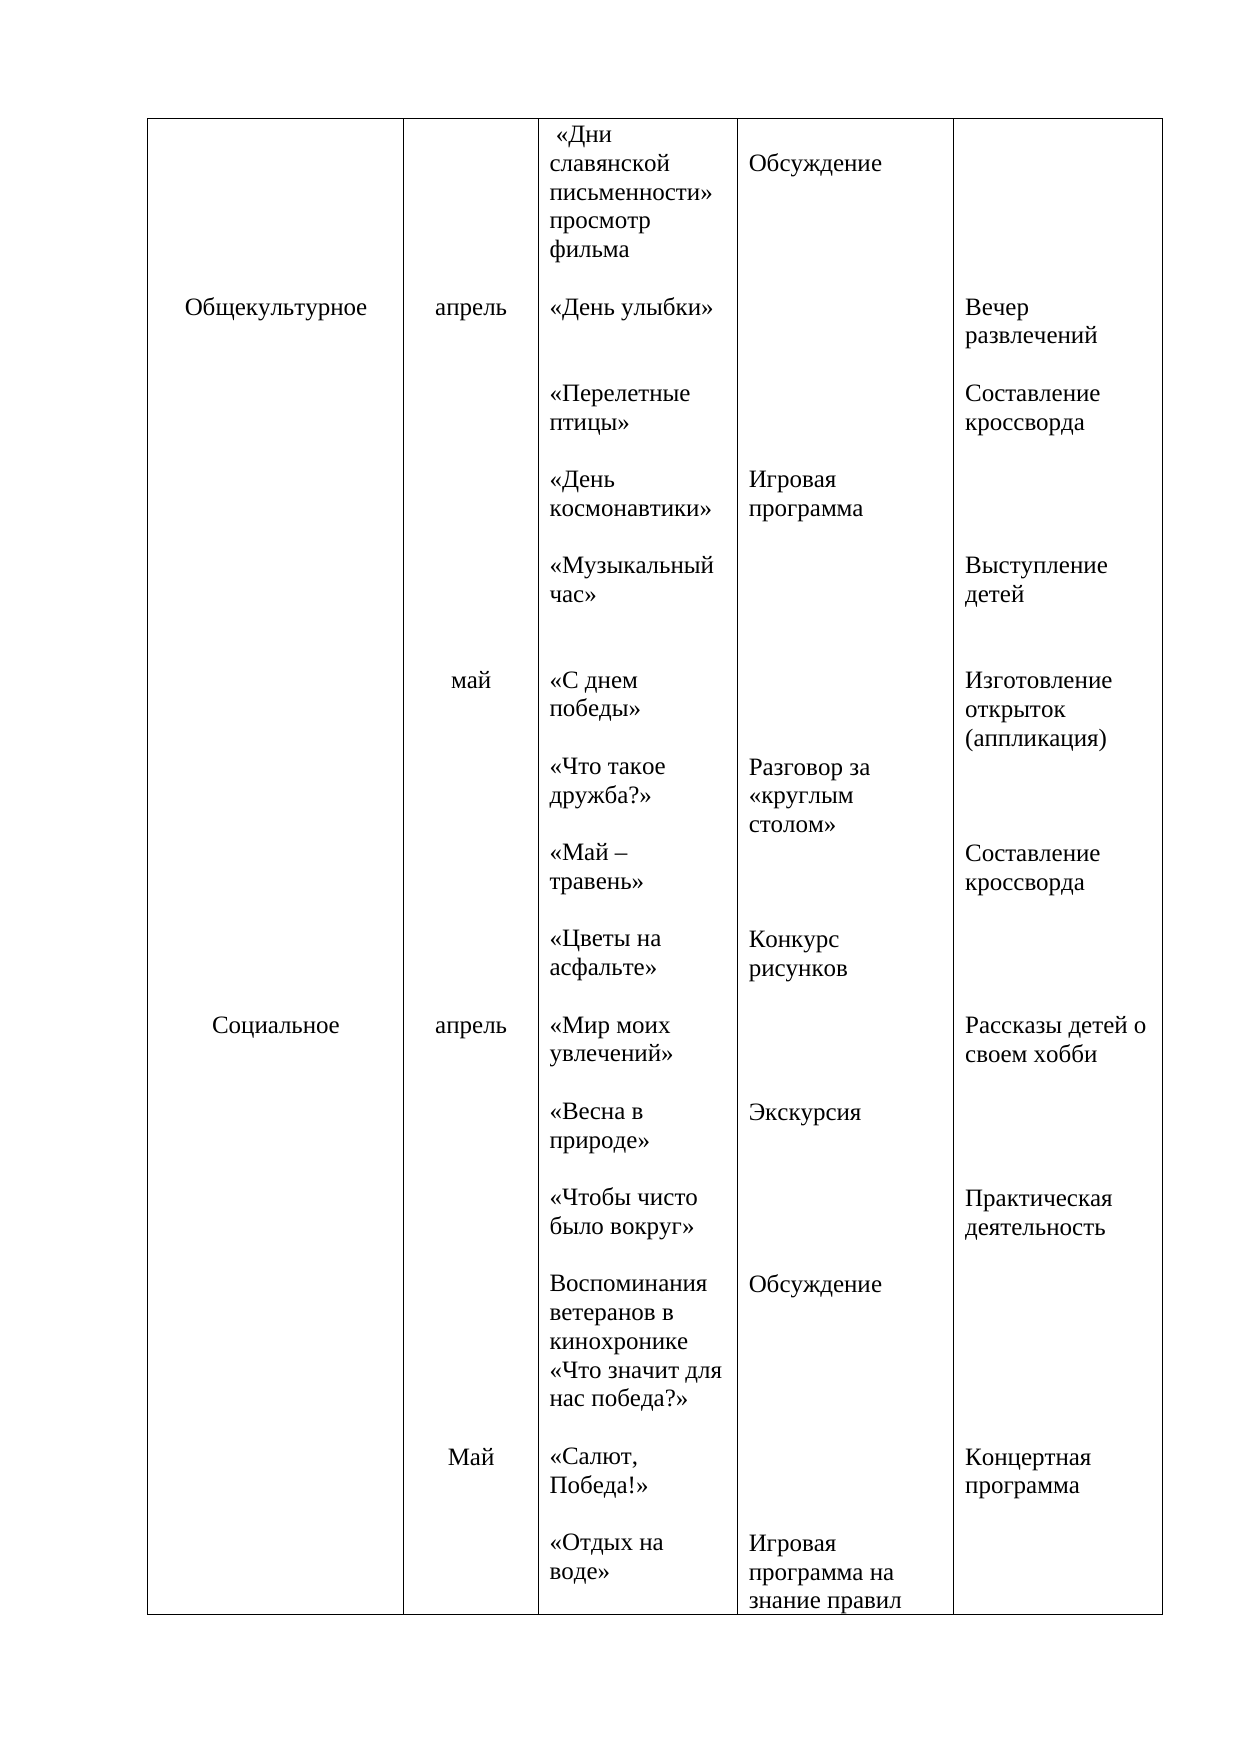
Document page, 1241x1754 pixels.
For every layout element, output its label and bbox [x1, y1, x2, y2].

table_cell [954, 119, 1162, 1614]
table_cell [148, 119, 403, 1614]
table_cell [404, 119, 538, 1614]
table_cell [539, 119, 737, 1614]
table_cell [738, 119, 953, 1614]
